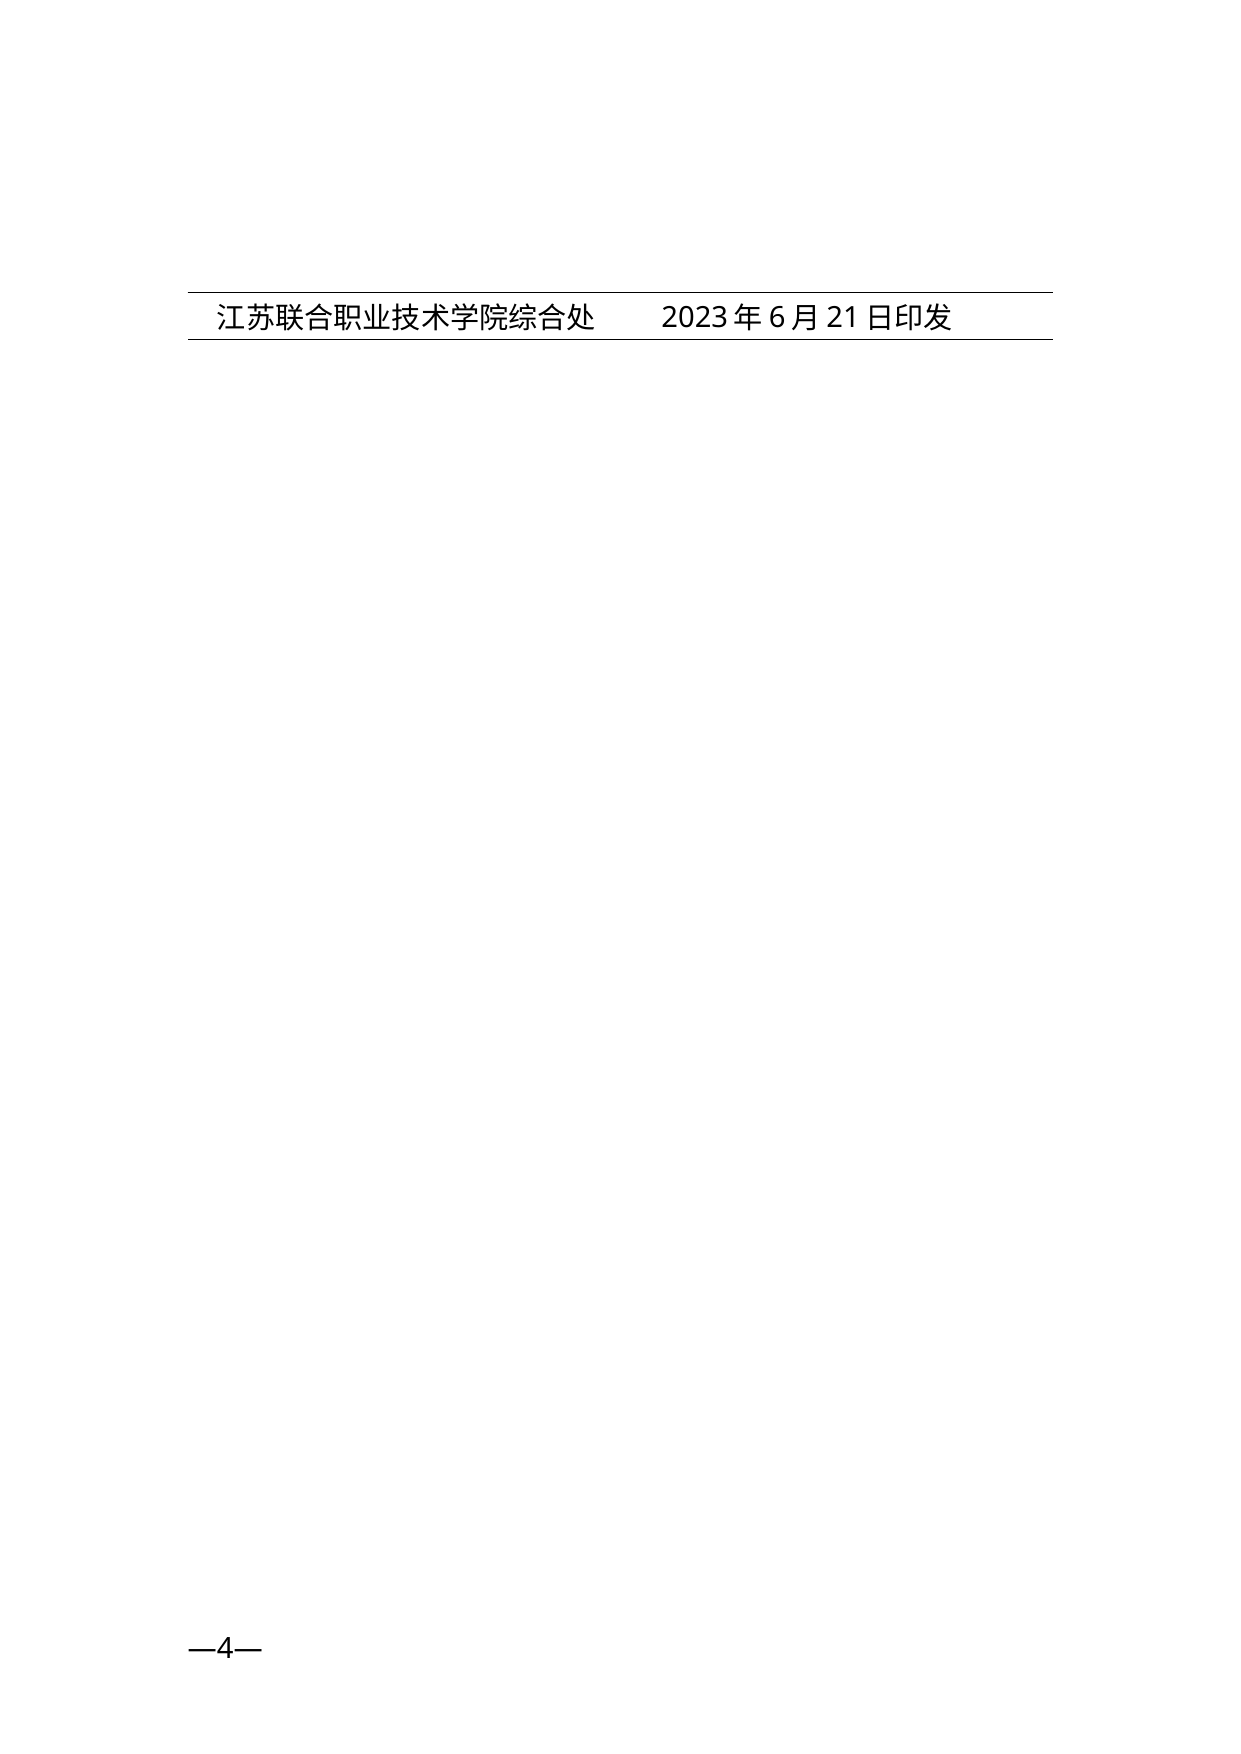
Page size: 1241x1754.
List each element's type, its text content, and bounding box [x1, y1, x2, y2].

text 江苏联合职业技术学院综合处 2023年6月21日印发 [187, 293, 1053, 340]
